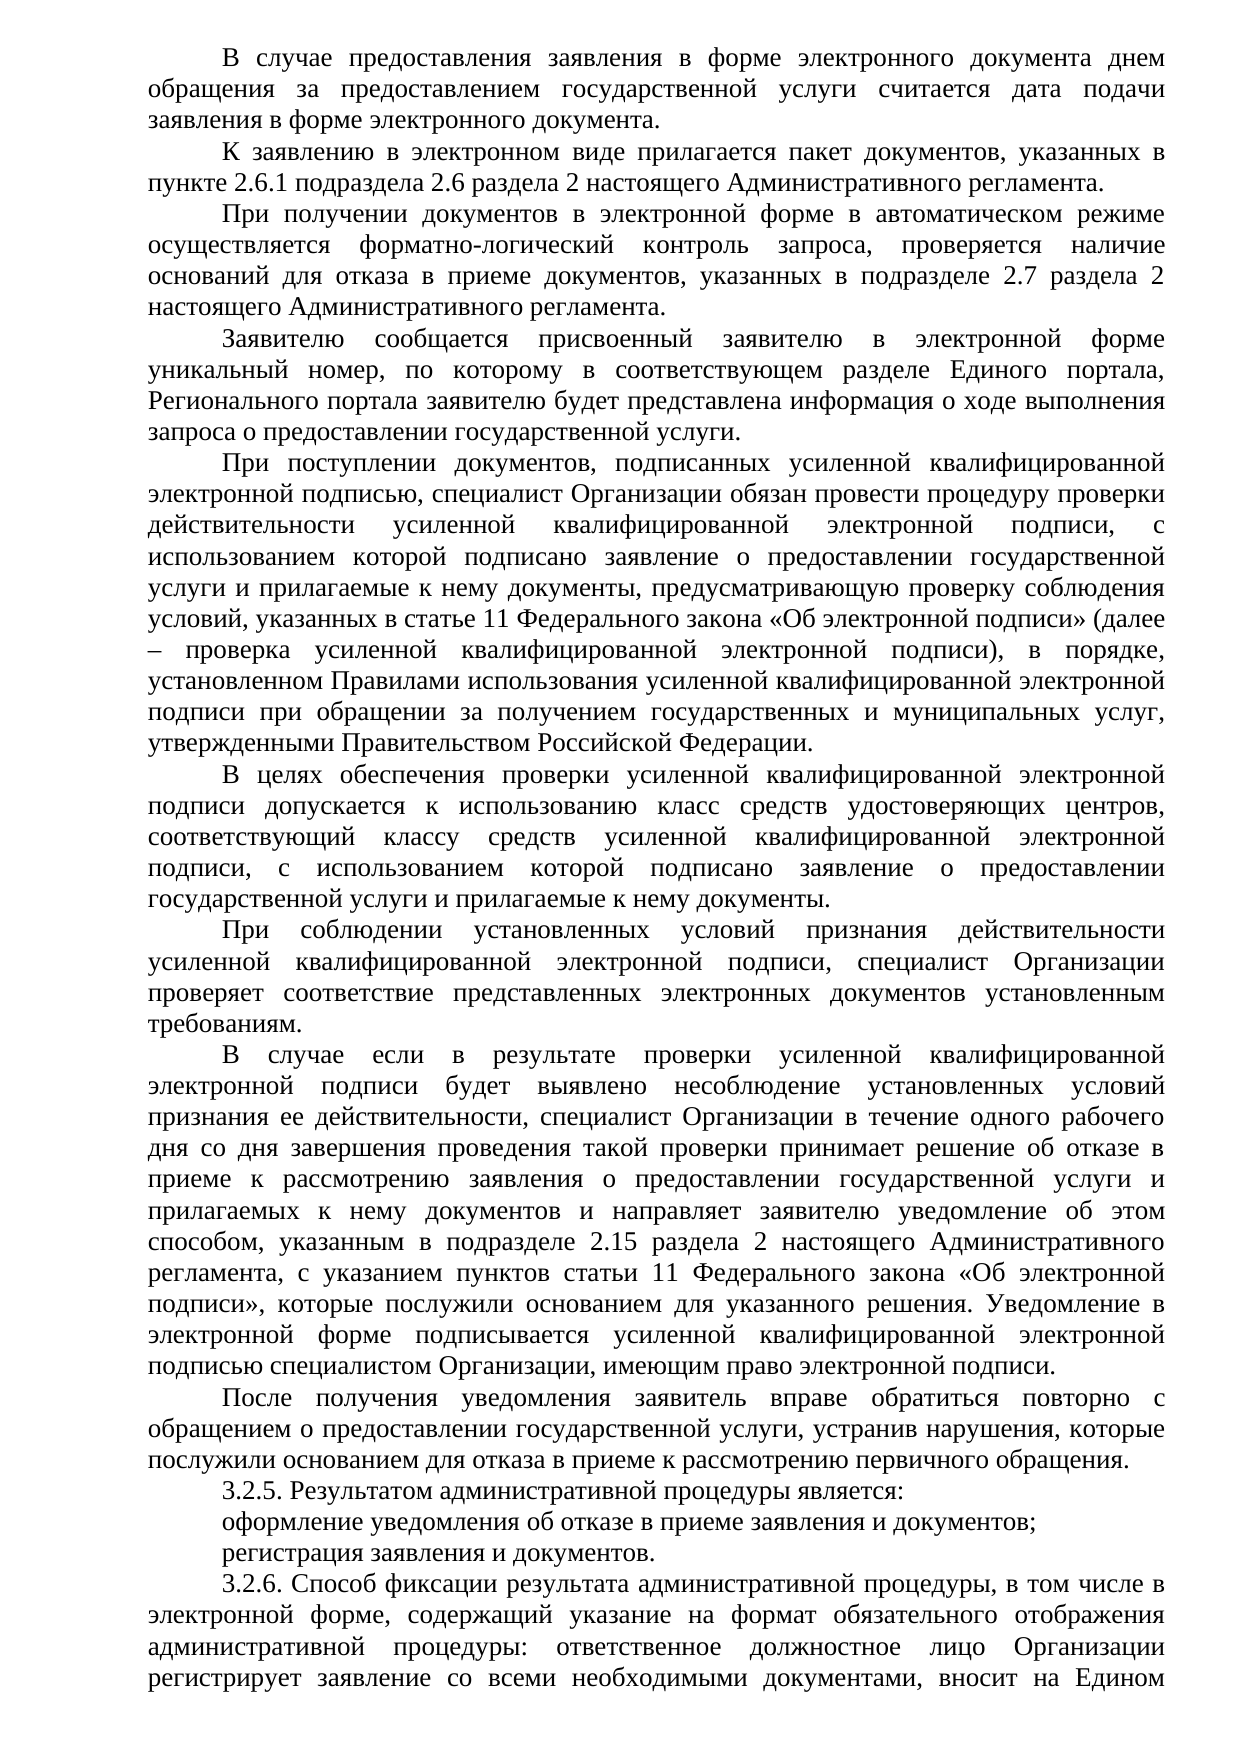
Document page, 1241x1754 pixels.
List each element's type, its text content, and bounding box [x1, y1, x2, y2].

text В случае если в результате проверки усиленной квалифицированной электронной подписи будет выявлено несоблюдение установленных условий признания ее действительности, специалист Организации в течение одного рабочего дня со дня завершения проведения такой проверки принимает решение об отказе в приеме к рассмотрению заявления о предоставлении государственной услуги и прилагаемых к нему документов и направляет заявителю уведомление об этом способом, указанным в подразделе 2.15 раздела 2 настоящего Административного регламента, с указанием пунктов статьи 11 Федерального закона «Об электронной подписи», которые послужили основанием для указанного решения. Уведомление в электронной форме подписывается усиленной квалифицированной электронной подписью специалистом Организации, имеющим право электронной подписи. [148, 1038, 1166, 1381]
text При получении документов в электронной форме в автоматическом режиме осуществляется форматно-логический контроль запроса, проверяется наличие оснований для отказа в приеме документов, указанных в подразделе 2.7 раздела 2 настоящего Административного регламента. [148, 197, 1166, 322]
text В случае предоставления заявления в форме электронного документа днем обращения за предоставлением государственной услуги считается дата подачи заявления в форме электронного документа. [148, 41, 1166, 135]
text К заявлению в электронном виде прилагается пакет документов, указанных в пункте 2.6.1 подраздела 2.6 раздела 2 настоящего Административного регламента. [148, 135, 1166, 197]
text После получения уведомления заявитель вправе обратиться повторно с обращением о предоставлении государственной услуги, устранив нарушения, которые послужили основанием для отказа в приеме к рассмотрению первичного обращения. [148, 1381, 1166, 1474]
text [148, 1567, 1166, 1692]
text регистрация заявления и документов. [148, 1536, 1166, 1567]
text Заявителю сообщается присвоенный заявителю в электронной форме уникальный номер, по которому в соответствующем разделе Единого портала, Регионального портала заявителю будет представлена информация о ходе выполнения запроса о предоставлении государственной услуги. [148, 322, 1166, 446]
text В целях обеспечения проверки усиленной квалифицированной электронной подписи допускается к использованию класс средств удостоверяющих центров, соответствующий классу средств усиленной квалифицированной электронной подписи, с использованием которой подписано заявление о предоставлении государственной услуги и прилагаемые к нему документы. [148, 758, 1166, 913]
text При соблюдении установленных условий признания действительности усиленной квалифицированной электронной подписи, специалист Организации проверяет соответствие представленных электронных документов установленным требованиям. [148, 913, 1166, 1038]
text При поступлении документов, подписанных усиленной квалифицированной электронной подписью, специалист Организации обязан провести процедуру проверки действительности усиленной квалифицированной электронной подписи, с использованием которой подписано заявление о предоставлении государственной услуги и прилагаемые к нему документы, предусматривающую проверку соблюдения условий, указанных в статье 11 Федерального закона «Об электронной подписи» (далее – проверка усиленной квалифицированной электронной подписи), в порядке, установленном Правилами использования усиленной квалифицированной электронной подписи при обращении за получением государственных и муниципальных услуг, утвержденными Правительством Российской Федерации. [148, 446, 1166, 758]
text оформление уведомления об отказе в приеме заявления и документов; [148, 1505, 1166, 1536]
text 3.2.5. Результатом административной процедуры является: [148, 1474, 1166, 1505]
